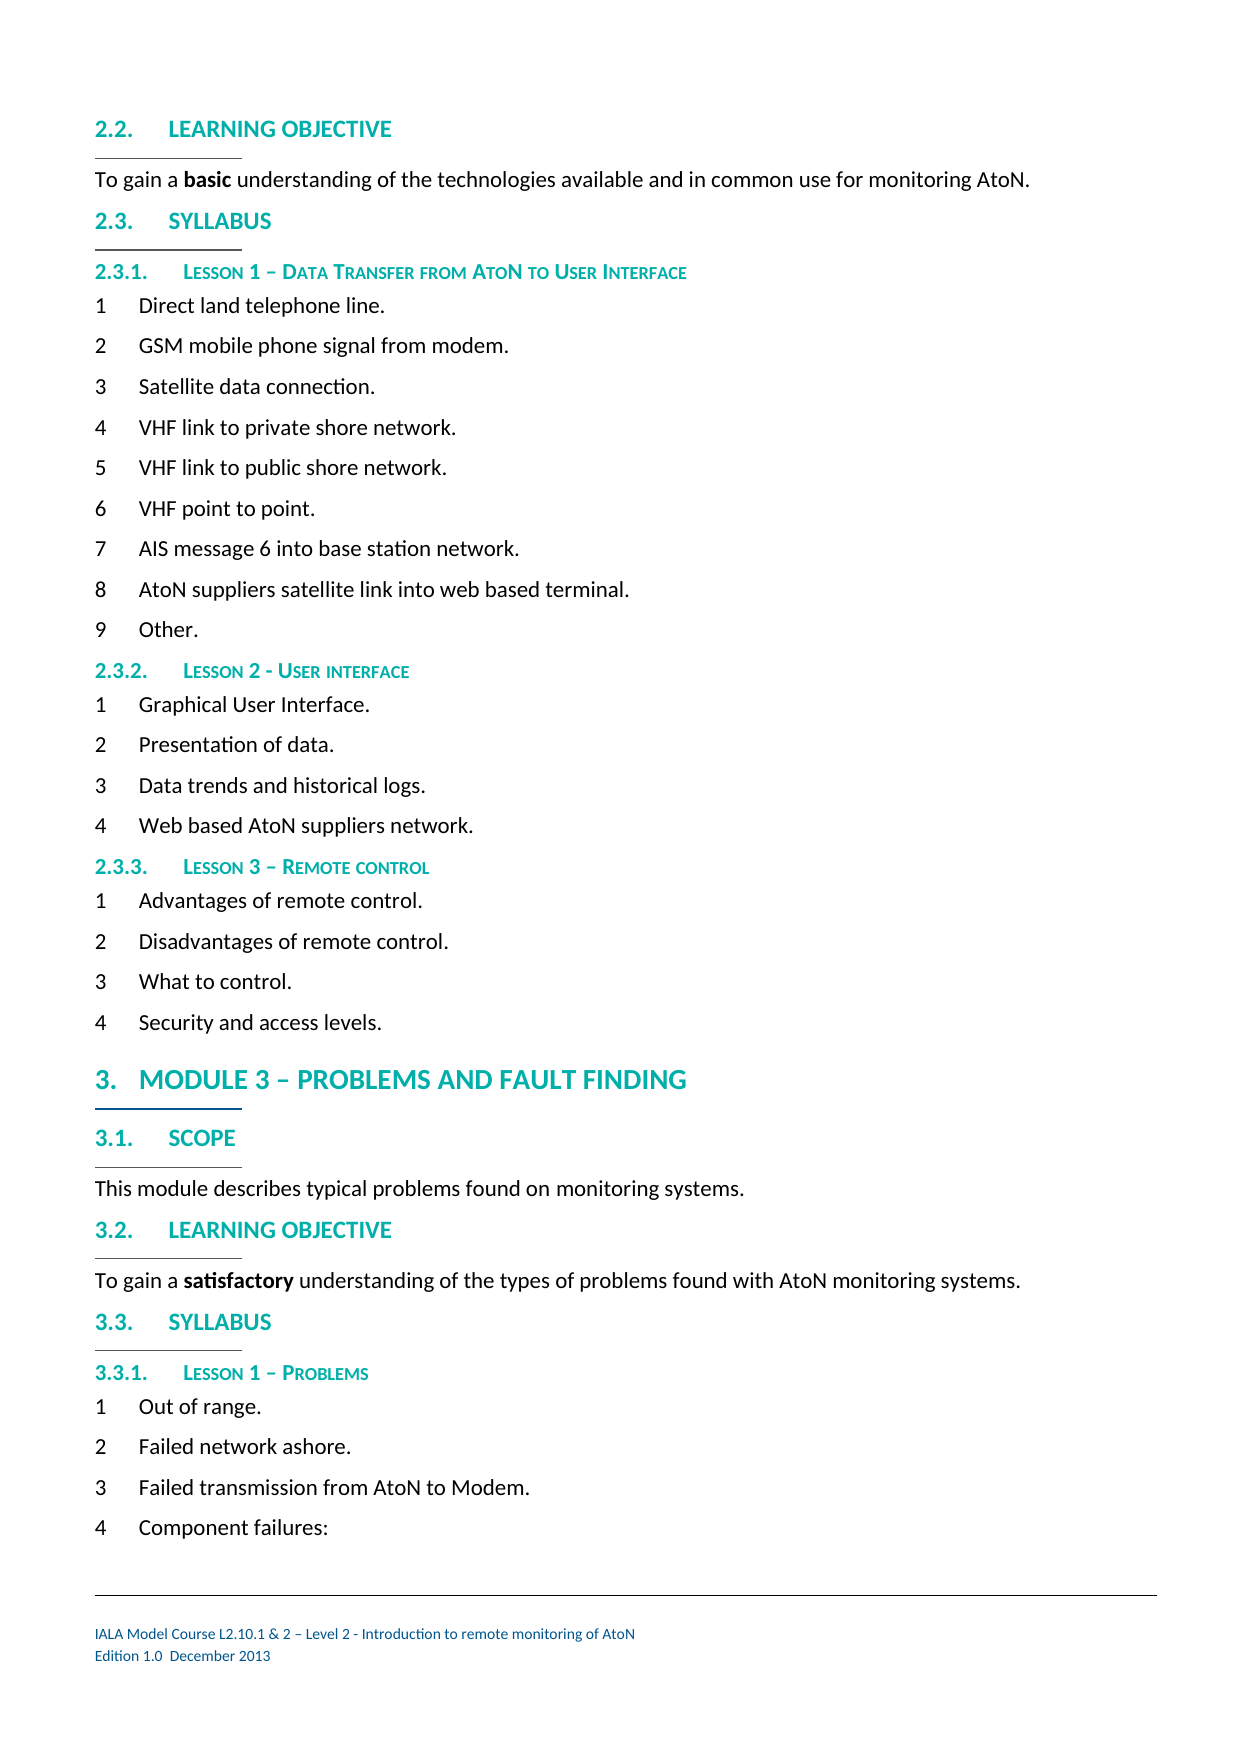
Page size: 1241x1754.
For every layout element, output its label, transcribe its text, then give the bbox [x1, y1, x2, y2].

subtitle Lesson 2 - User interface [94, 656, 1157, 684]
list Component failures: [94, 1513, 1157, 1542]
list Security and access levels. [94, 1008, 1157, 1036]
list Data trends and historical logs. [94, 771, 1157, 799]
list Advantages of remote control. [94, 886, 1157, 914]
list Satellite data connection. [94, 372, 1157, 400]
subtitle Lesson 1 – Data Transfer from AtoN to User Interface [94, 257, 1157, 285]
list Out of range. [94, 1392, 1157, 1420]
subtitle Syllabus [94, 1306, 1157, 1337]
subtitle Scope [94, 1123, 1157, 1153]
list VHF link to public shore network. [94, 453, 1157, 481]
list Graphical User Interface. [94, 690, 1157, 718]
subtitle MODULE 3 – PROBLEMS AND FAULT FINDING [94, 1061, 1157, 1097]
text To gain a satisfactory understanding of the types of problems found with AtoN monitoring systems. [94, 1266, 1157, 1294]
list Other. [94, 615, 1157, 643]
list Failed network ashore. [94, 1432, 1157, 1461]
list Direct land telephone line. [94, 291, 1157, 319]
subtitle Syllabus [94, 205, 1157, 236]
list VHF point to point. [94, 494, 1157, 522]
subtitle Lesson 1 – Problems [94, 1358, 1157, 1386]
list Disadvantages of remote control. [94, 927, 1157, 955]
list VHF link to private shore network. [94, 413, 1157, 441]
list GSM mobile phone signal from modem. [94, 332, 1157, 359]
list AtoN suppliers satellite link into web based terminal. [94, 575, 1157, 603]
list Failed transmission from AtoN to Modem. [94, 1473, 1157, 1501]
list Presentation of data. [94, 731, 1157, 758]
text This module describes typical problems found on monitoring systems. [94, 1174, 1157, 1202]
subtitle Learning Objective [94, 1214, 1157, 1245]
list Web based AtoN suppliers network. [94, 812, 1157, 839]
text To gain a basic understanding of the technologies available and in common use for monitoring AtoN. [94, 165, 1157, 193]
list What to control. [94, 967, 1157, 995]
list AIS message 6 into base station network. [94, 534, 1157, 562]
subtitle Learning Objective [94, 113, 1157, 144]
subtitle Lesson 3 – Remote control [94, 852, 1157, 880]
